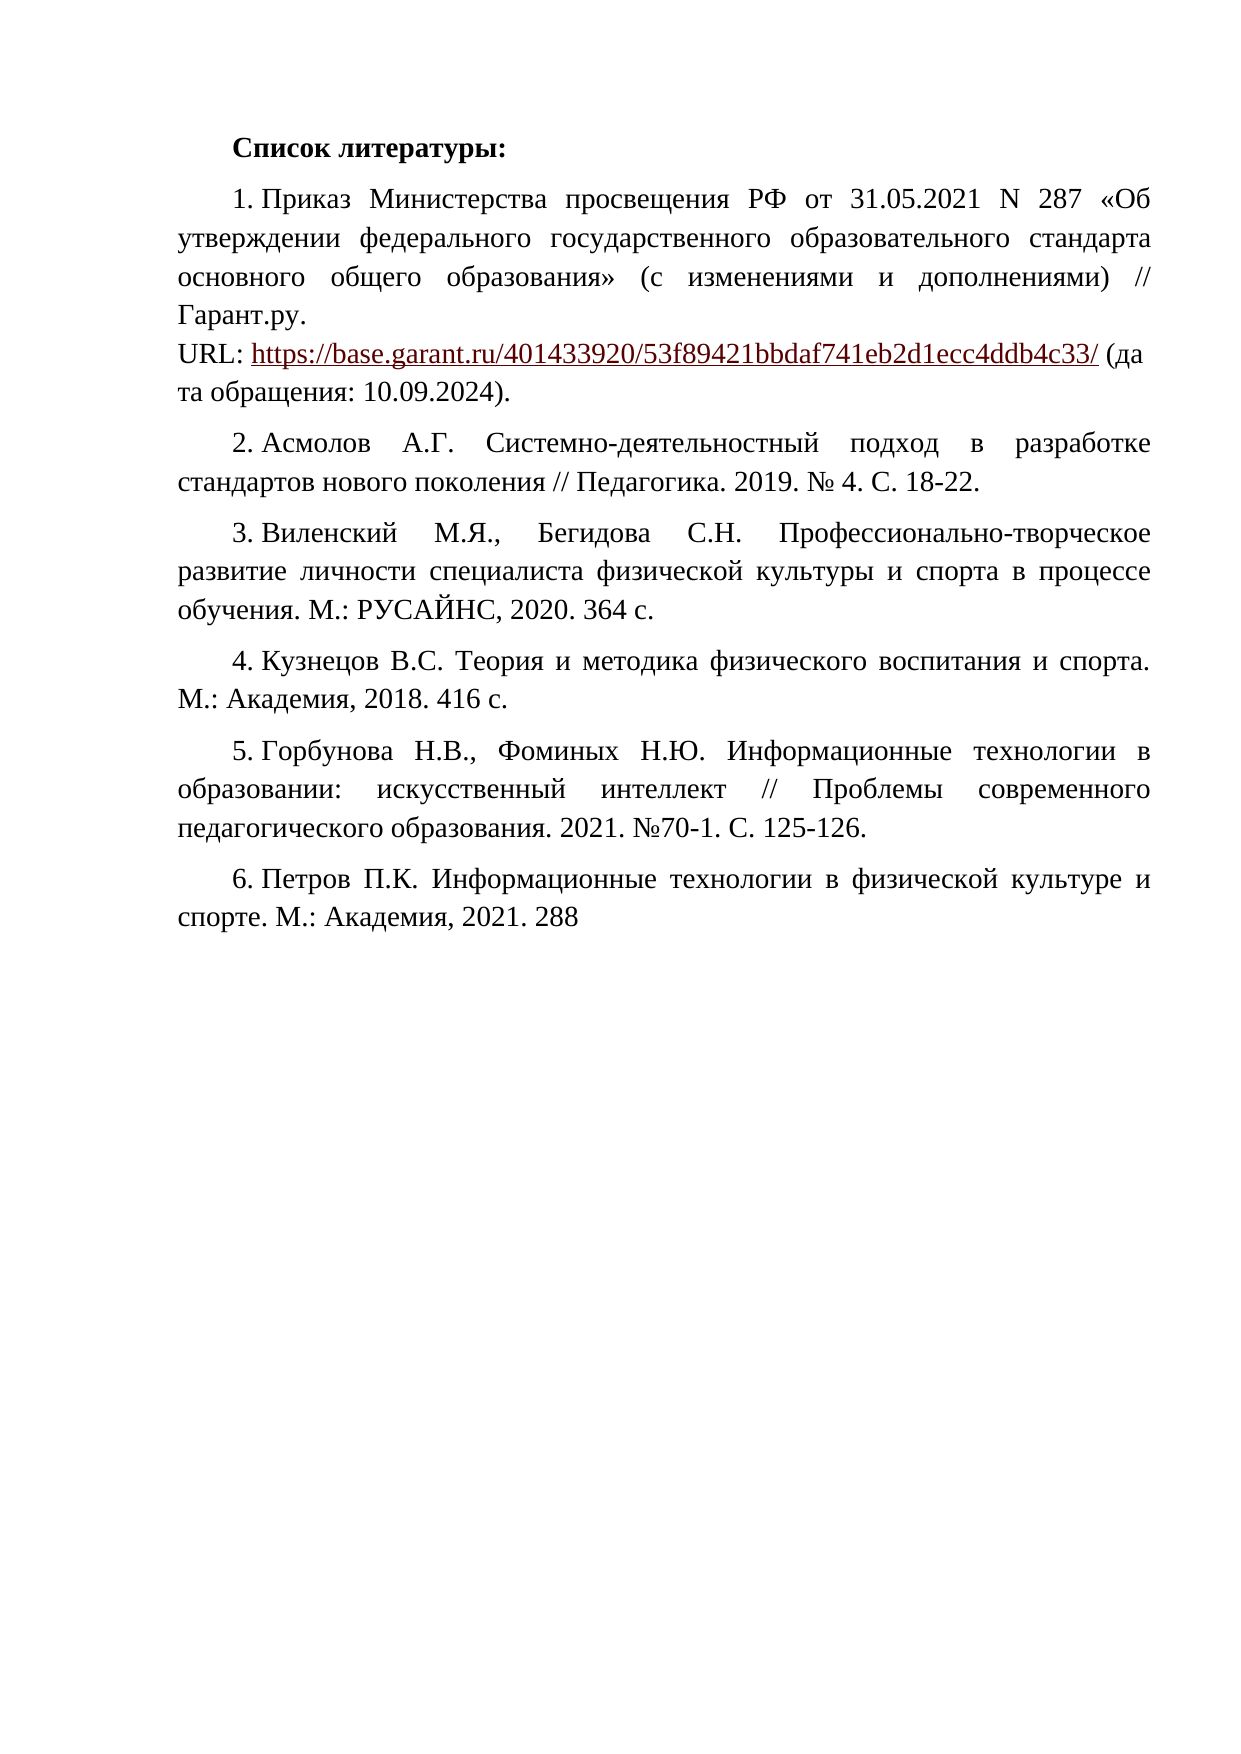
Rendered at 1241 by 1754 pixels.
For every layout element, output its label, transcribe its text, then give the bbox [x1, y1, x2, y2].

text 6. Петров П.К. Информационные технологии в физической культуре и спорте. М.: Академия, 2021. 288 [177, 861, 1152, 933]
text 1. Приказ Министерства просвещения РФ от 31.05.2021 N 287 «Об утверждении федерального государственного образовательного стандарта основного общего образования» (с изменениями и дополнениями) // Гарант.ру. URL: https://base.garant.ru/401433920/53f89421bbdaf741eb2d1ecc4ddb4c33/ (дата обращения: 10.09.2024). [177, 182, 1152, 408]
text 2. Асмолов А.Г. Системно-деятельностный подход в разработке стандартов нового поколения // Педагогика. 2019. № 4. С. 18-22. [177, 425, 1152, 497]
text Список литературы: [177, 131, 1152, 164]
text 4. Кузнецов В.С. Теория и методика физического воспитания и спорта. М.: Академия, 2018. 416 с. [177, 643, 1152, 715]
text 3. Виленский М.Я., Бегидова С.Н. Профессионально-творческое развитие личности специалиста физической культуры и спорта в процессе обучения. М.: РУСАЙНС, 2020. 364 с. [177, 515, 1152, 626]
text 5. Горбунова Н.В., Фоминых Н.Ю. Информационные технологии в образовании: искусственный интеллект // Проблемы современного педагогического образования. 2021. №70-1. С. 125-126. [177, 733, 1152, 843]
